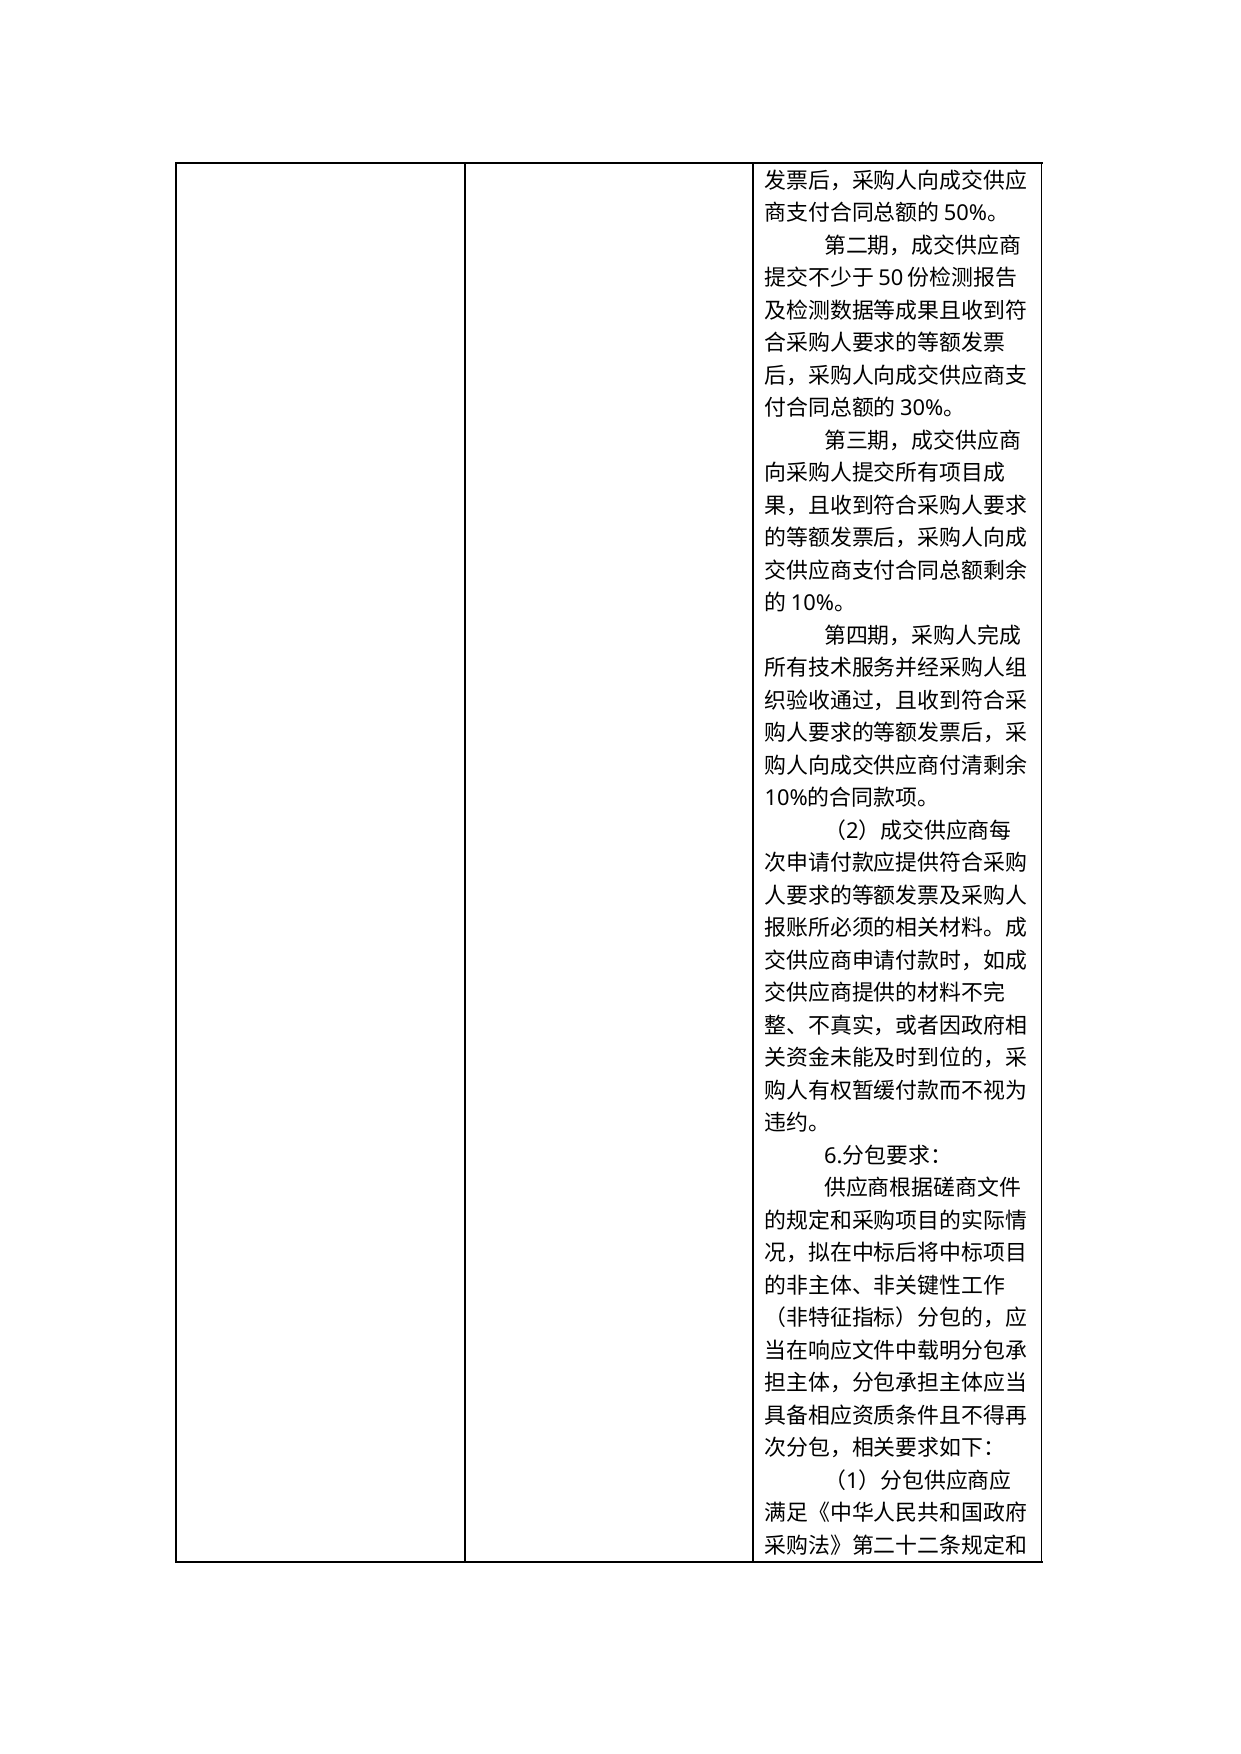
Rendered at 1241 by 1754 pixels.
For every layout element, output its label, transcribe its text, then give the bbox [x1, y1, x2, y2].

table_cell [754, 164, 1041, 1561]
table_cell ★ [177, 164, 464, 1561]
table_cell 1 [466, 164, 752, 1561]
